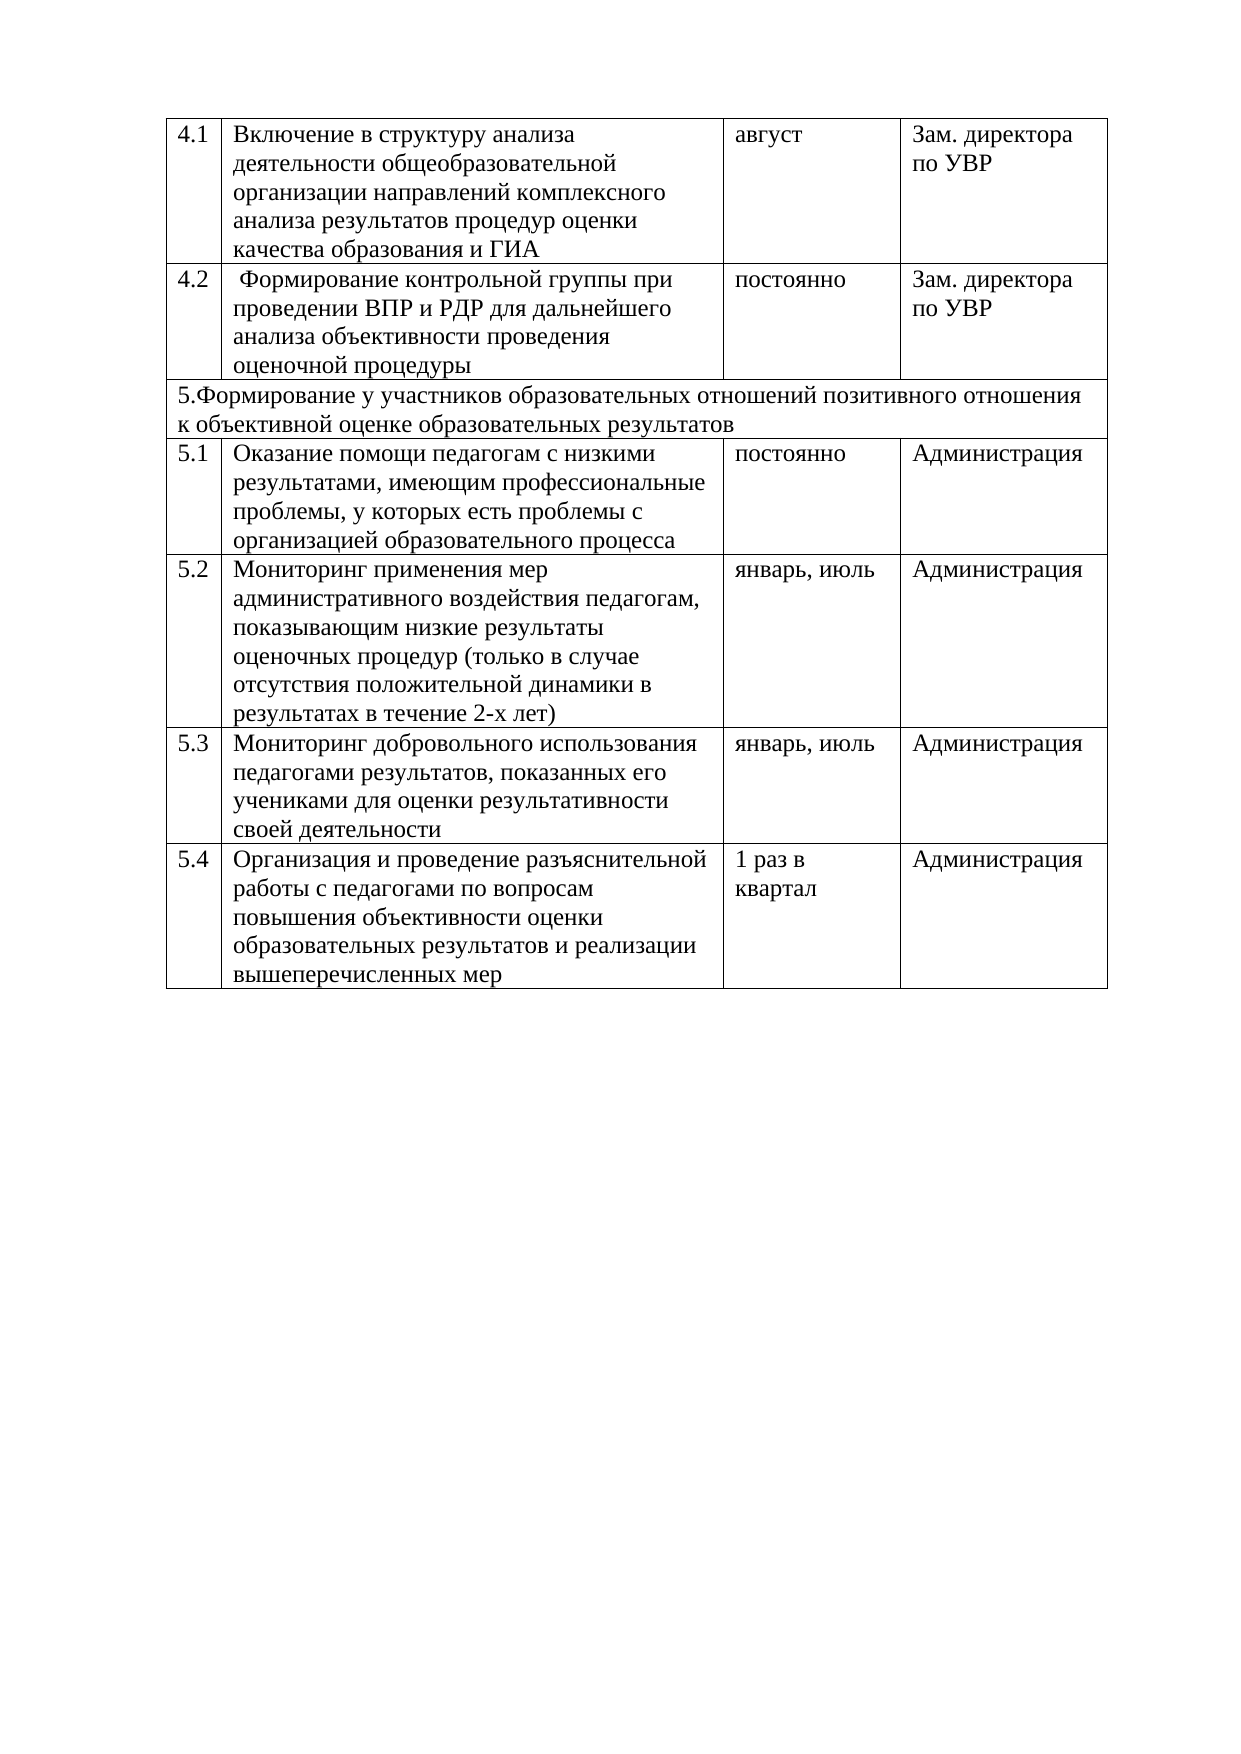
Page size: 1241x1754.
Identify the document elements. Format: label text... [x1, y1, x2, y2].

table_cell 5.Формирование у участников образовательных отношений позитивного отношения к объективной оценке образовательных результатов [167, 380, 1107, 437]
table_cell Зам. директора по УВР [901, 119, 1107, 263]
table_cell Мониторинг добровольного использования педагогами результатов, показанных его учениками для оценки результативности своей деятельности [222, 728, 723, 843]
table_cell постоянно [724, 439, 900, 553]
table_cell Мониторинг применения мер административного воздействия педагогам, показывающим низкие результаты оценочных процедур (только в случае отсутствия положительной динамики в результатах в течение 2-х лет) [222, 555, 723, 727]
table_cell 1 раз в квартал [724, 844, 900, 988]
table_cell август [724, 119, 900, 263]
table_cell 4.2 [167, 264, 221, 379]
table_cell 5.4 [167, 844, 221, 988]
table_cell январь, июль [724, 555, 900, 727]
table_cell Оказание помощи педагогам с низкими результатами, имеющим профессиональные проблемы, у которых есть проблемы с организацией образовательного процесса [222, 439, 723, 553]
table_cell 5.3 [167, 728, 221, 843]
table_cell Администрация [901, 844, 1107, 988]
table_cell Организация и проведение разъяснительной работы с педагогами по вопросам повышения объективности оценки образовательных результатов и реализации вышеперечисленных мер [222, 844, 723, 988]
table_cell 5.2 [167, 555, 221, 727]
table_cell Администрация [901, 439, 1107, 553]
table_cell 4.1 [167, 119, 221, 263]
table_cell Включение в структуру анализа деятельности общеобразовательной организации направлений комплексного анализа результатов процедур оценки качества образования и ГИА [222, 119, 723, 263]
table_cell постоянно [724, 264, 900, 379]
table_cell 5.1 [167, 439, 221, 553]
table_cell Зам. директора по УВР [901, 264, 1107, 379]
table_cell Администрация [901, 728, 1107, 843]
table_cell Формирование контрольной группы при проведении ВПР и РДР для дальнейшего анализа объективности проведения оценочной процедуры [222, 264, 723, 379]
table_cell Администрация [901, 555, 1107, 727]
table_cell январь, июль [724, 728, 900, 843]
